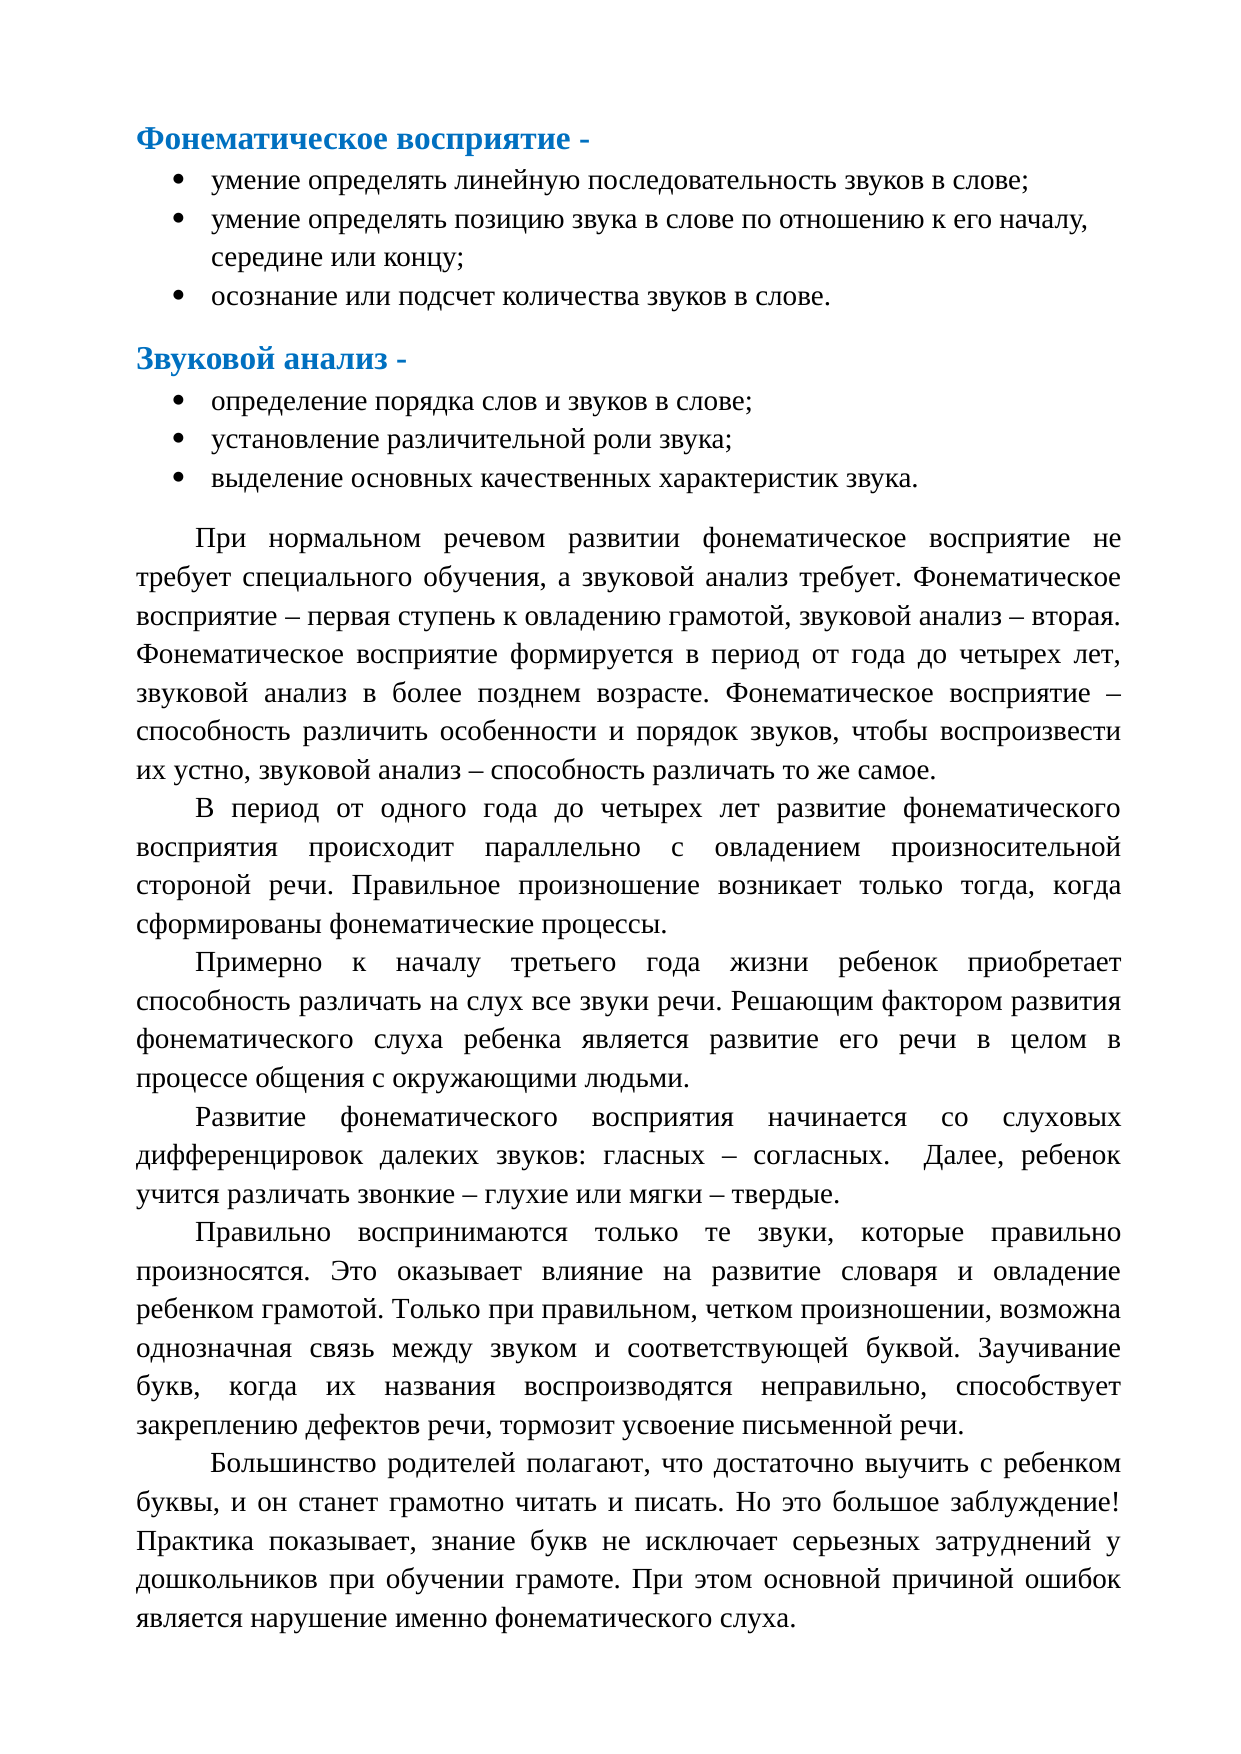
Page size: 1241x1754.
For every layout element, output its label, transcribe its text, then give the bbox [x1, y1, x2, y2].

list выделение основных качественных характеристик звука. [173, 460, 1122, 494]
list умение определять позицию звука в слове по отношению к его началу, середине или концу; [173, 201, 1122, 273]
text В период от одного года до четырех лет развитие фонематического восприятия происходит параллельно с овладением произносительной стороной речи. Правильное произношение возникает только тогда, когда сформированы фонематические процессы. [136, 790, 1122, 939]
list осознание или подсчет количества звуков в слове. [173, 278, 1122, 312]
list умение определять линейную последовательность звуков в слове; [173, 162, 1122, 196]
text Большинство родителей полагают, что достаточно выучить с ребенком буквы, и он станет грамотно читать и писать. Но это большое заблуждение! Практика показывает, знание букв не исключает серьезных затруднений у дошкольников при обучении грамоте. При этом основной причиной ошибок является нарушение именно фонематического слуха. [136, 1446, 1122, 1633]
text При нормальном речевом развитии фонематическое восприятие не требует специального обучения, а звуковой анализ требует. Фонематическое восприятие – первая ступень к овладению грамотой, звуковой анализ – вторая. Фонематическое восприятие формируется в период от года до четырех лет, звуковой анализ в более позднем возрасте. Фонематическое восприятие – способность различить особенности и порядок звуков, чтобы воспроизвести их устно, звуковой анализ – способность различать то же самое. [136, 521, 1122, 785]
text Правильно воспринимаются только те звуки, которые правильно произносятся. Это оказывает влияние на развитие словаря и овладение ребенком грамотой. Только при правильном, четком произношении, возможна однозначная связь между звуком и соответствующей буквой. Заучивание букв, когда их названия воспроизводятся неправильно, способствует закреплению дефектов речи, тормозит усвоение письменной речи. [136, 1214, 1122, 1441]
text Примерно к началу третьего года жизни ребенок приобретает способность различать на слух все звуки речи. Решающим фактором развития фонематического слуха ребенка является развитие его речи в целом в процессе общения с окружающими людьми. [136, 944, 1122, 1094]
text Звуковой анализ - [136, 339, 1122, 377]
list установление различительной роли звука; [173, 421, 1122, 455]
text Фонематическое восприятие - [136, 118, 1122, 156]
text Развитие фонематического восприятия начинается со слуховых дифференцировок далеких звуков: гласных – согласных. Далее, ребенок учится различать звонкие – глухие или мягки – твердые. [136, 1099, 1122, 1209]
list определение порядка слов и звуков в слове; [173, 383, 1122, 416]
